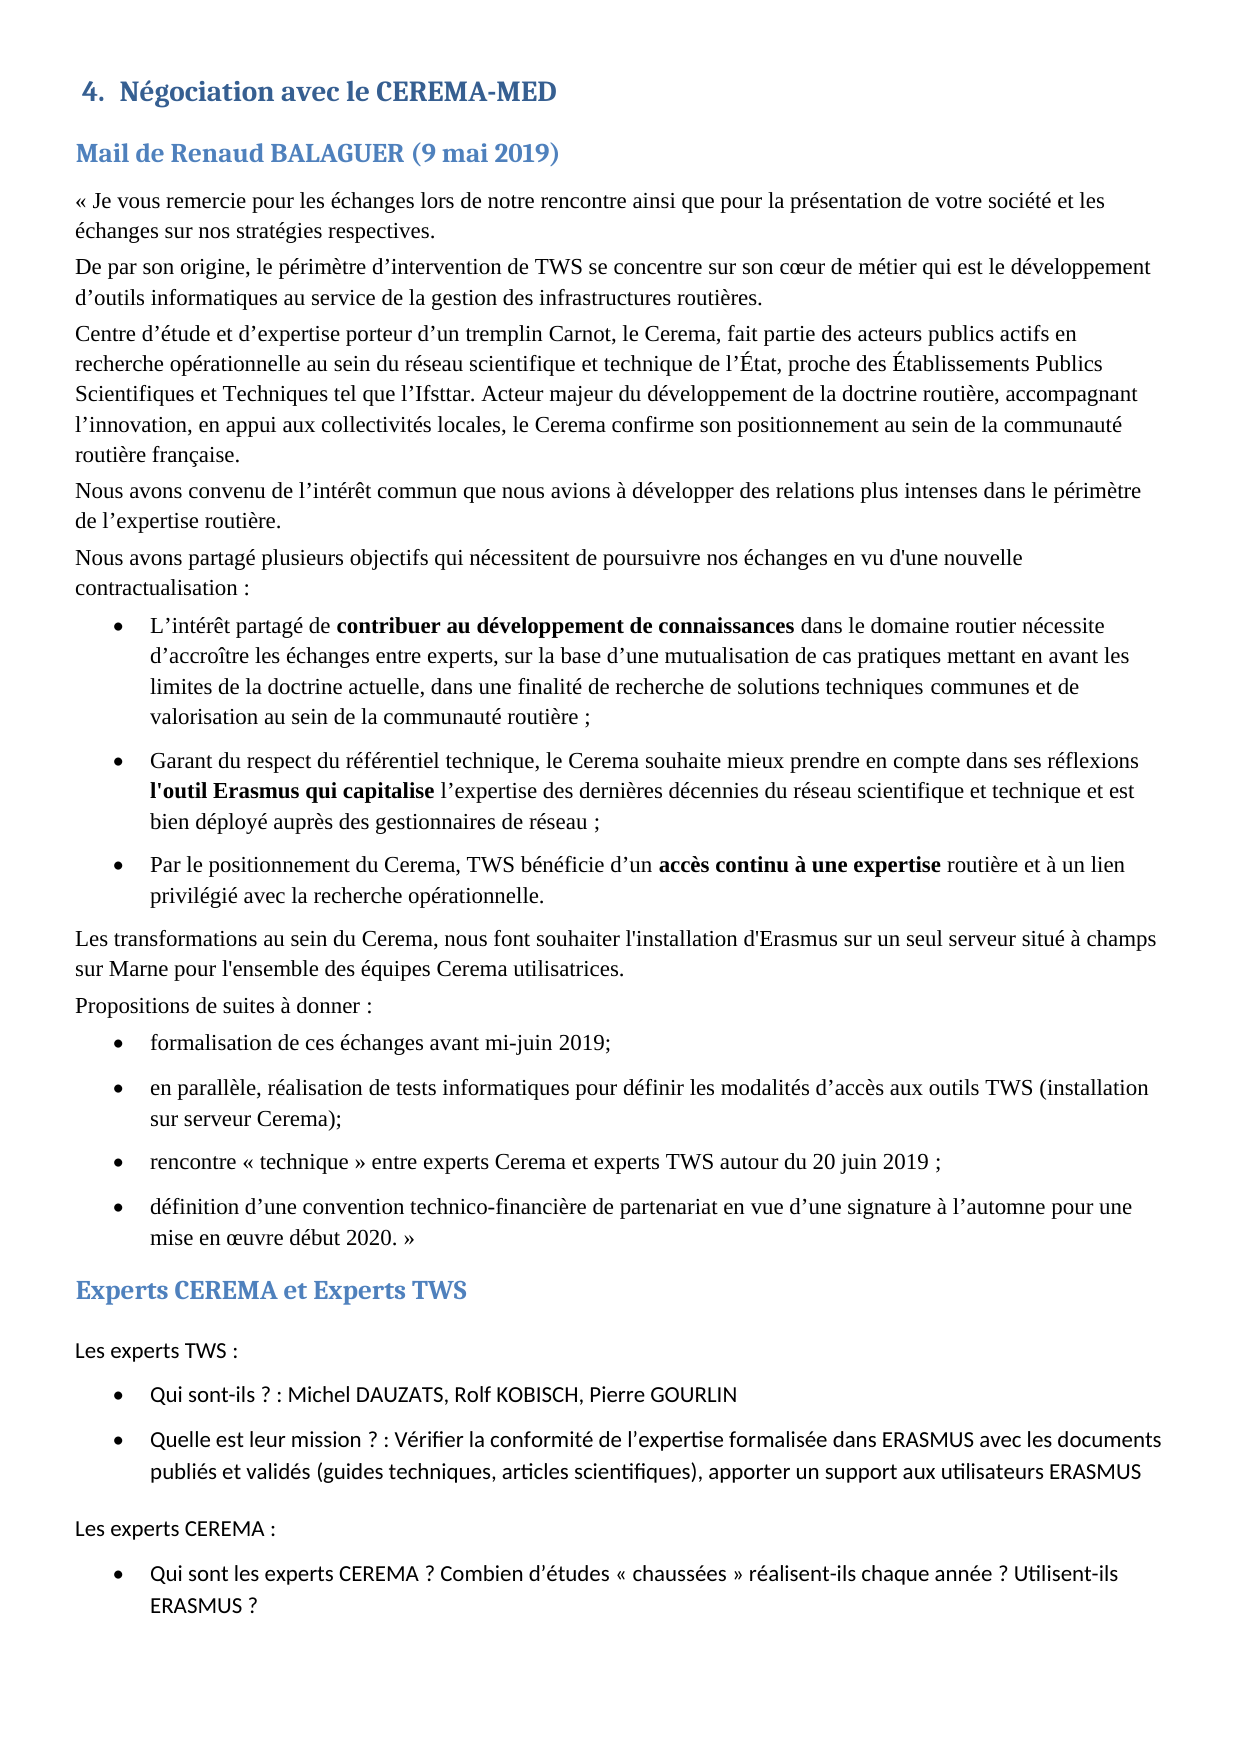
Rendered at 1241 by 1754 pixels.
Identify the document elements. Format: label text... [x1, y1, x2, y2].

text Par le positionnement du Cerema, TWS bénéficie d’un accès continu à une expertise routière et à un lien privilégié avec la recherche opérationnelle. [112, 851, 1165, 909]
text en parallèle, réalisation de tests informatiques pour définir les modalités d’accès aux outils TWS (installation sur serveur Cerema); [112, 1073, 1165, 1131]
text Nous avons partagé plusieurs objectifs qui nécessitent de poursuivre nos échanges en vu d'une nouvelle contractualisation : [75, 544, 1165, 601]
text Les experts TWS : [75, 1336, 1165, 1364]
subtitle Experts CEREMA et Experts TWS [76, 1275, 1165, 1306]
text Nous avons convenu de l’intérêt commun que nous avions à développer des relations plus intenses dans le périmètre de l’expertise routière. [75, 477, 1165, 534]
text Les experts CEREMA : [75, 1514, 1165, 1543]
subtitle Négociation avec le CEREMA-MED [82, 75, 1165, 108]
text rencontre « technique » entre experts Cerema et experts TWS autour du 20 juin 2019 ; [112, 1147, 1165, 1176]
text Centre d’étude et d’expertise porteur d’un tremplin Carnot, le Cerema, fait partie des acteurs publics actifs en recherche opérationnelle au sein du réseau scientifique et technique de l’État, proche des Établissements Publics Scientifiques et Techniques tel que l’Ifsttar. Acteur majeur du développement de la doctrine routière, accompagnant l’innovation, en appui aux collectivités locales, le Cerema confirme son positionnement au sein de la communauté routière française. [75, 320, 1165, 467]
text « Je vous remercie pour les échanges lors de notre rencontre ainsi que pour la présentation de votre société et les échanges sur nos stratégies respectives. [75, 187, 1165, 243]
text définition d’une convention technico-financière de partenariat en vue d’une signature à l’automne pour une mise en œuvre début 2020. » [112, 1192, 1165, 1250]
text L’intérêt partagé de contribuer au développement de connaissances dans le domaine routier nécessite d’accroître les échanges entre experts, sur la base d’une mutualisation de cas pratiques mettant en avant les limites de la doctrine actuelle, dans une finalité de recherche de solutions techniques communes et de valorisation au sein de la communauté routière ; [112, 611, 1165, 729]
text Qui sont-ils ? : Michel DAUZATS, Rolf KOBISCH, Pierre GOURLIN [112, 1381, 1165, 1408]
text Propositions de suites à donner : [75, 992, 1165, 1018]
text Quelle est leur mission ? : Vérifier la conformité de l’expertise formalisée dans ERASMUS avec les documents publiés et validés (guides techniques, articles scientifiques), apporter un support aux utilisateurs ERASMUS [112, 1425, 1165, 1485]
text Qui sont les experts CEREMA ? Combien d’études « chaussées » réalisent-ils chaque année ? Utilisent-ils ERASMUS ? [112, 1559, 1165, 1619]
text formalisation de ces échanges avant mi-juin 2019; [112, 1028, 1165, 1056]
text Garant du respect du référentiel technique, le Cerema souhaite mieux prendre en compte dans ses réflexions l'outil Erasmus qui capitalise l’expertise des dernières décennies du réseau scientifique et technique et est bien déployé auprès des gestionnaires de réseau ; [112, 746, 1165, 834]
text De par son origine, le périmètre d’intervention de TWS se concentre sur son cœur de métier qui est le développement d’outils informatiques au service de la gestion des infrastructures routières. [75, 253, 1165, 310]
text Les transformations au sein du Cerema, nous font souhaiter l'installation d'Erasmus sur un seul serveur situé à champs sur Marne pour l'ensemble des équipes Cerema utilisatrices. [75, 925, 1165, 982]
subtitle Mail de Renaud BALAGUER (9 mai 2019) [76, 138, 1165, 170]
